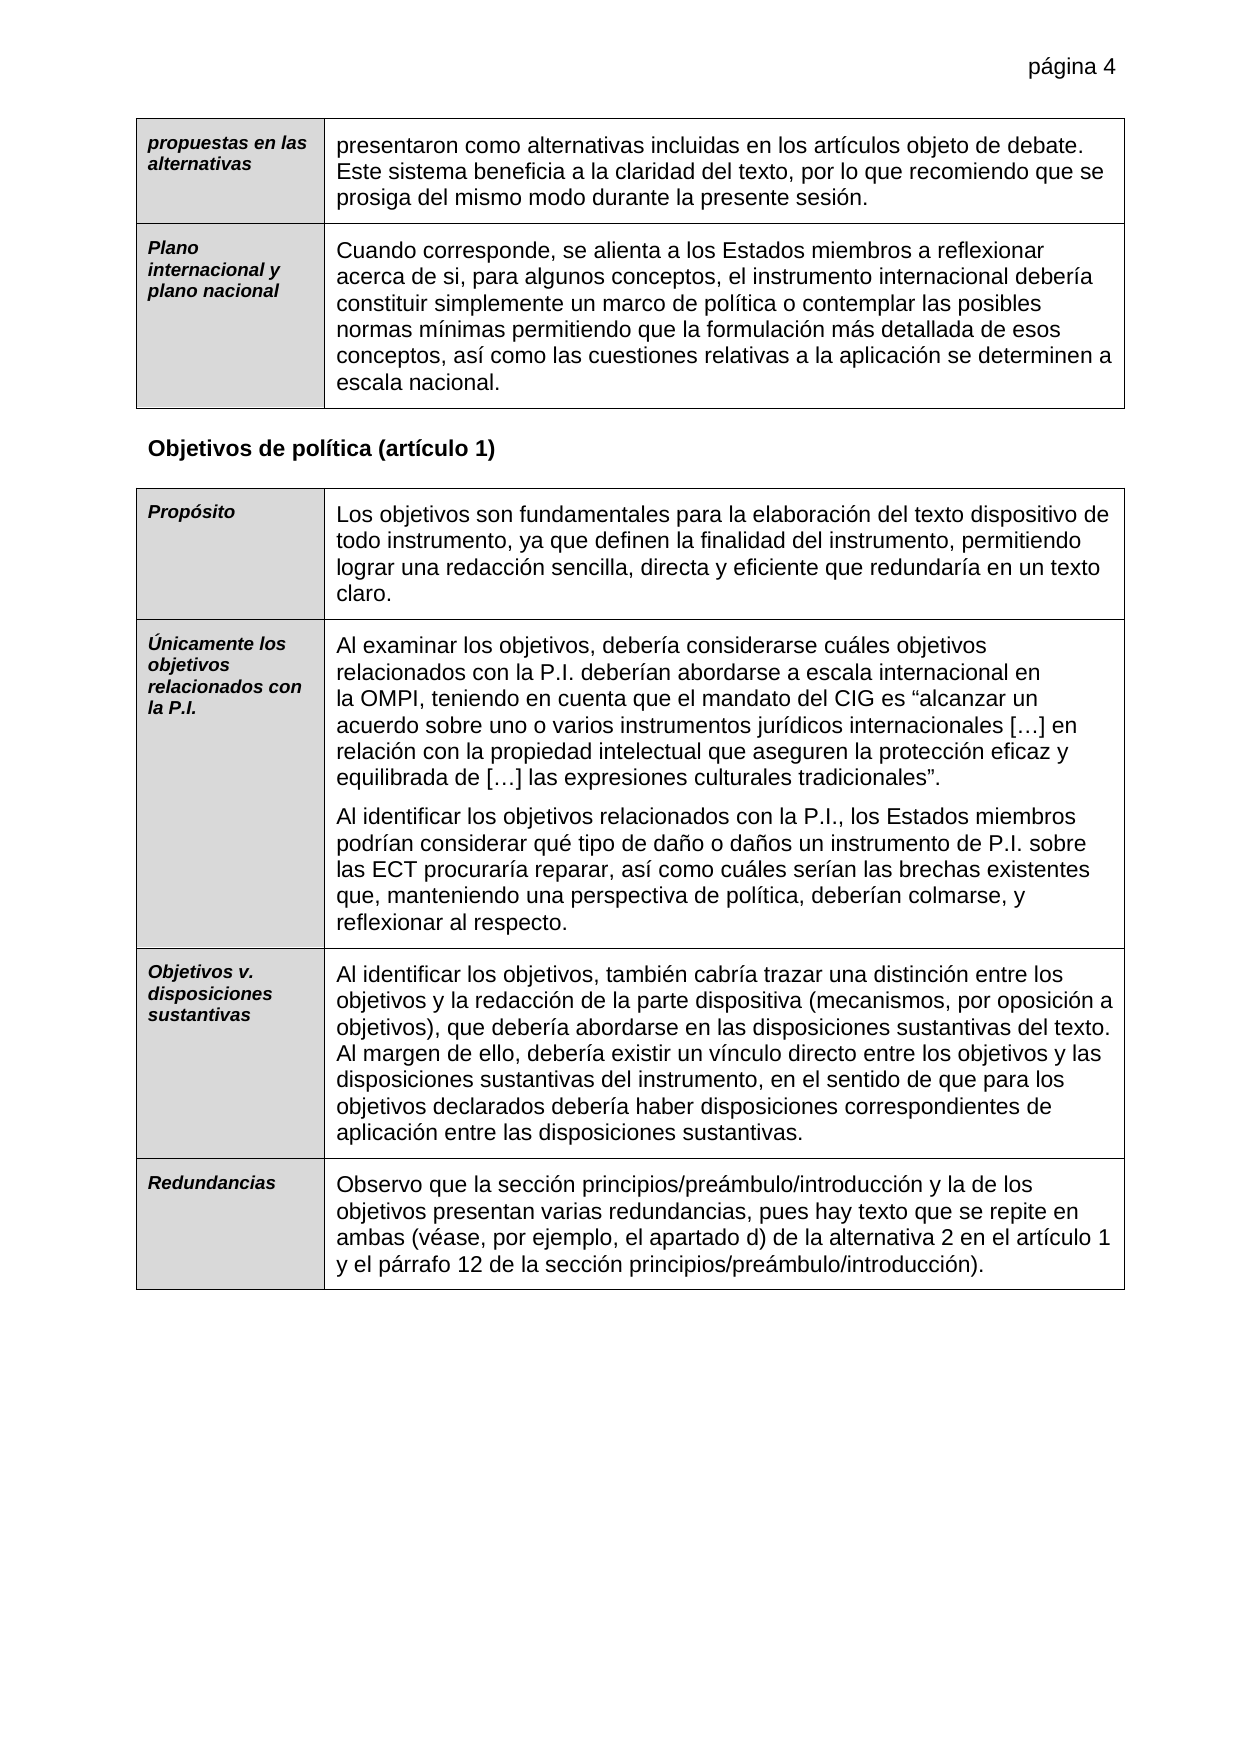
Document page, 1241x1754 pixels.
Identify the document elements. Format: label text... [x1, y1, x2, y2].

table_cell Redundancias [137, 1159, 324, 1289]
table_header Propósito [137, 489, 324, 619]
table_cell Plano internacional y plano nacional [137, 224, 324, 407]
table_cell Objetivos v. disposiciones sustantivas [137, 949, 324, 1158]
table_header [325, 119, 1124, 223]
table_cell Observo que la sección principios/preámbulo/introducción y la de los objetivos presentan varias redundancias, pues hay texto que se repite en ambas (véase, por ejemplo, el apartado d) de la alternativa 2 en el artículo 1 y el párrafo 12 de la sección principios/preámbulo/introducción). [325, 1159, 1124, 1289]
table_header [137, 119, 324, 223]
table_cell Al examinar los objetivos, debería considerarse cuáles objetivos relacionados con la P.I. deberían abordarse a escala internacional en la OMPI, teniendo en cuenta que el mandato del CIG es “alcanzar un acuerdo sobre uno o varios instrumentos jurídicos internacionales […] en relación con la propiedad intelectual que aseguren la protección eficaz y equilibrada de […] las expresiones culturales tradicionales”. Al identificar los objetivos relacionados con la P.I., los Estados miembros podrían considerar qué tipo de daño o daños un instrumento de P.I. sobre las ECT procuraría reparar, así como cuáles serían las brechas existentes que, manteniendo una perspectiva de política, deberían colmarse, y reflexionar al respecto. [325, 620, 1124, 947]
table_cell Al identificar los objetivos, también cabría trazar una distinción entre los objetivos y la redacción de la parte dispositiva (mecanismos, por oposición a objetivos), que debería abordarse en las disposiciones sustantivas del texto. Al margen de ello, debería existir un vínculo directo entre los objetivos y las disposiciones sustantivas del instrumento, en el sentido de que para los objetivos declarados debería haber disposiciones correspondientes de aplicación entre las disposiciones sustantivas. [325, 949, 1124, 1158]
table_cell Cuando corresponde, se alienta a los Estados miembros a reflexionar acerca de si, para algunos conceptos, el instrumento internacional debería constituir simplemente un marco de política o contemplar las posibles normas mínimas permitiendo que la formulación más detallada de esos conceptos, así como las cuestiones relativas a la aplicación se determinen a escala nacional. [325, 224, 1124, 407]
table_header Los objetivos son fundamentales para la elaboración del texto dispositivo de todo instrumento, ya que definen la finalidad del instrumento, permitiendo lograr una redacción sencilla, directa y eficiente que redundaría en un texto claro. [325, 489, 1124, 619]
text Objetivos de política (artículo 1) [148, 435, 1116, 461]
table_cell Únicamente los objetivos relacionados con la P.I. [137, 620, 324, 947]
